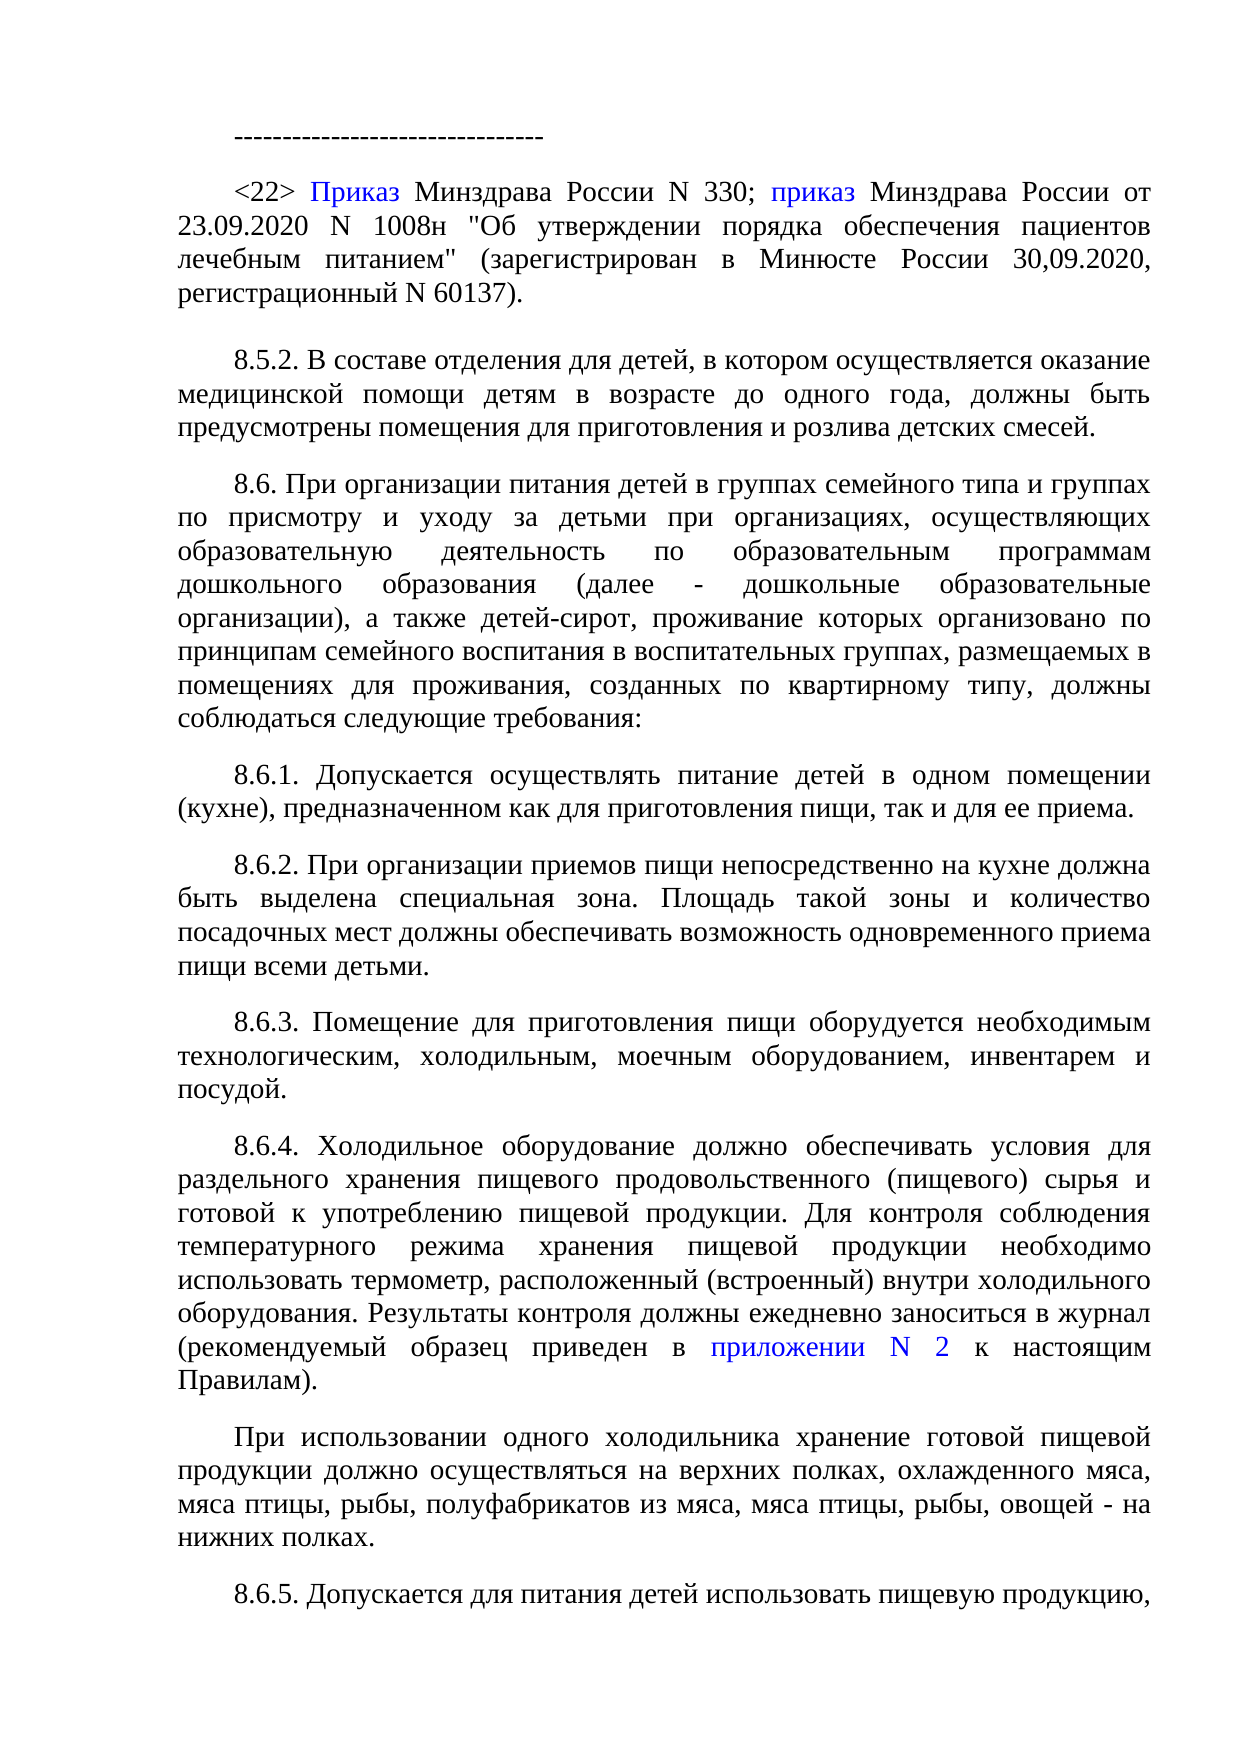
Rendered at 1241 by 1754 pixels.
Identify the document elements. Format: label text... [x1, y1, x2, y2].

text 8.6.1. Допускается осуществлять питание детей в одном помещении (кухне), предназначенном как для приготовления пищи, так и для ее приема. [177, 757, 1152, 824]
text 8.6.4. Холодильное оборудование должно обеспечивать условия для раздельного хранения пищевого продовольственного (пищевого) сырья и готовой к употреблению пищевой продукции. Для контроля соблюдения температурного режима хранения пищевой продукции необходимо использовать термометр, расположенный (встроенный) внутри холодильного оборудования. Результаты контроля должны ежедневно заноситься в журнал (рекомендуемый образец приведен в приложении N 2 к настоящим Правилам). [177, 1128, 1152, 1396]
text 8.6.2. При организации приемов пищи непосредственно на кухне должна быть выделена специальная зона. Площадь такой зоны и количество посадочных мест должны обеспечивать возможность одновременного приема пищи всеми детьми. [177, 847, 1152, 981]
text 8.6. При организации питания детей в группах семейного типа и группах по присмотру и уходу за детьми при организациях, осуществляющих образовательную деятельность по образовательным программам дошкольного образования (далее - дошкольные образовательные организации), а также детей-сирот, проживание которых организовано по принципам семейного воспитания в воспитательных группах, размещаемых в помещениях для проживания, созданных по квартирному типу, должны соблюдаться следующие требования: [177, 466, 1152, 734]
text 8.5.2. В составе отделения для детей, в котором осуществляется оказание медицинской помощи детям в возрасте до одного года, должны быть предусмотрены помещения для приготовления и розлива детских смесей. [177, 342, 1152, 443]
text <22> Приказ Минздрава России N 330; приказ Минздрава России от 23.09.2020 N 1008н "Об утверждении порядка обеспечения пациентов лечебным питанием" (зарегистрирован в Минюсте России 30,09.2020, регистрационный N 60137). [177, 174, 1152, 309]
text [177, 1576, 1152, 1609]
text 8.6.3. Помещение для приготовления пищи оборудуется необходимым технологическим, холодильным, моечным оборудованием, инвентарем и посудой. [177, 1004, 1152, 1105]
text При использовании одного холодильника хранение готовой пищевой продукции должно осуществляться на верхних полках, охлажденного мяса, мяса птицы, рыбы, полуфабрикатов из мяса, мяса птицы, рыбы, овощей - на нижних полках. [177, 1419, 1152, 1553]
text -------------------------------- [177, 118, 1152, 152]
